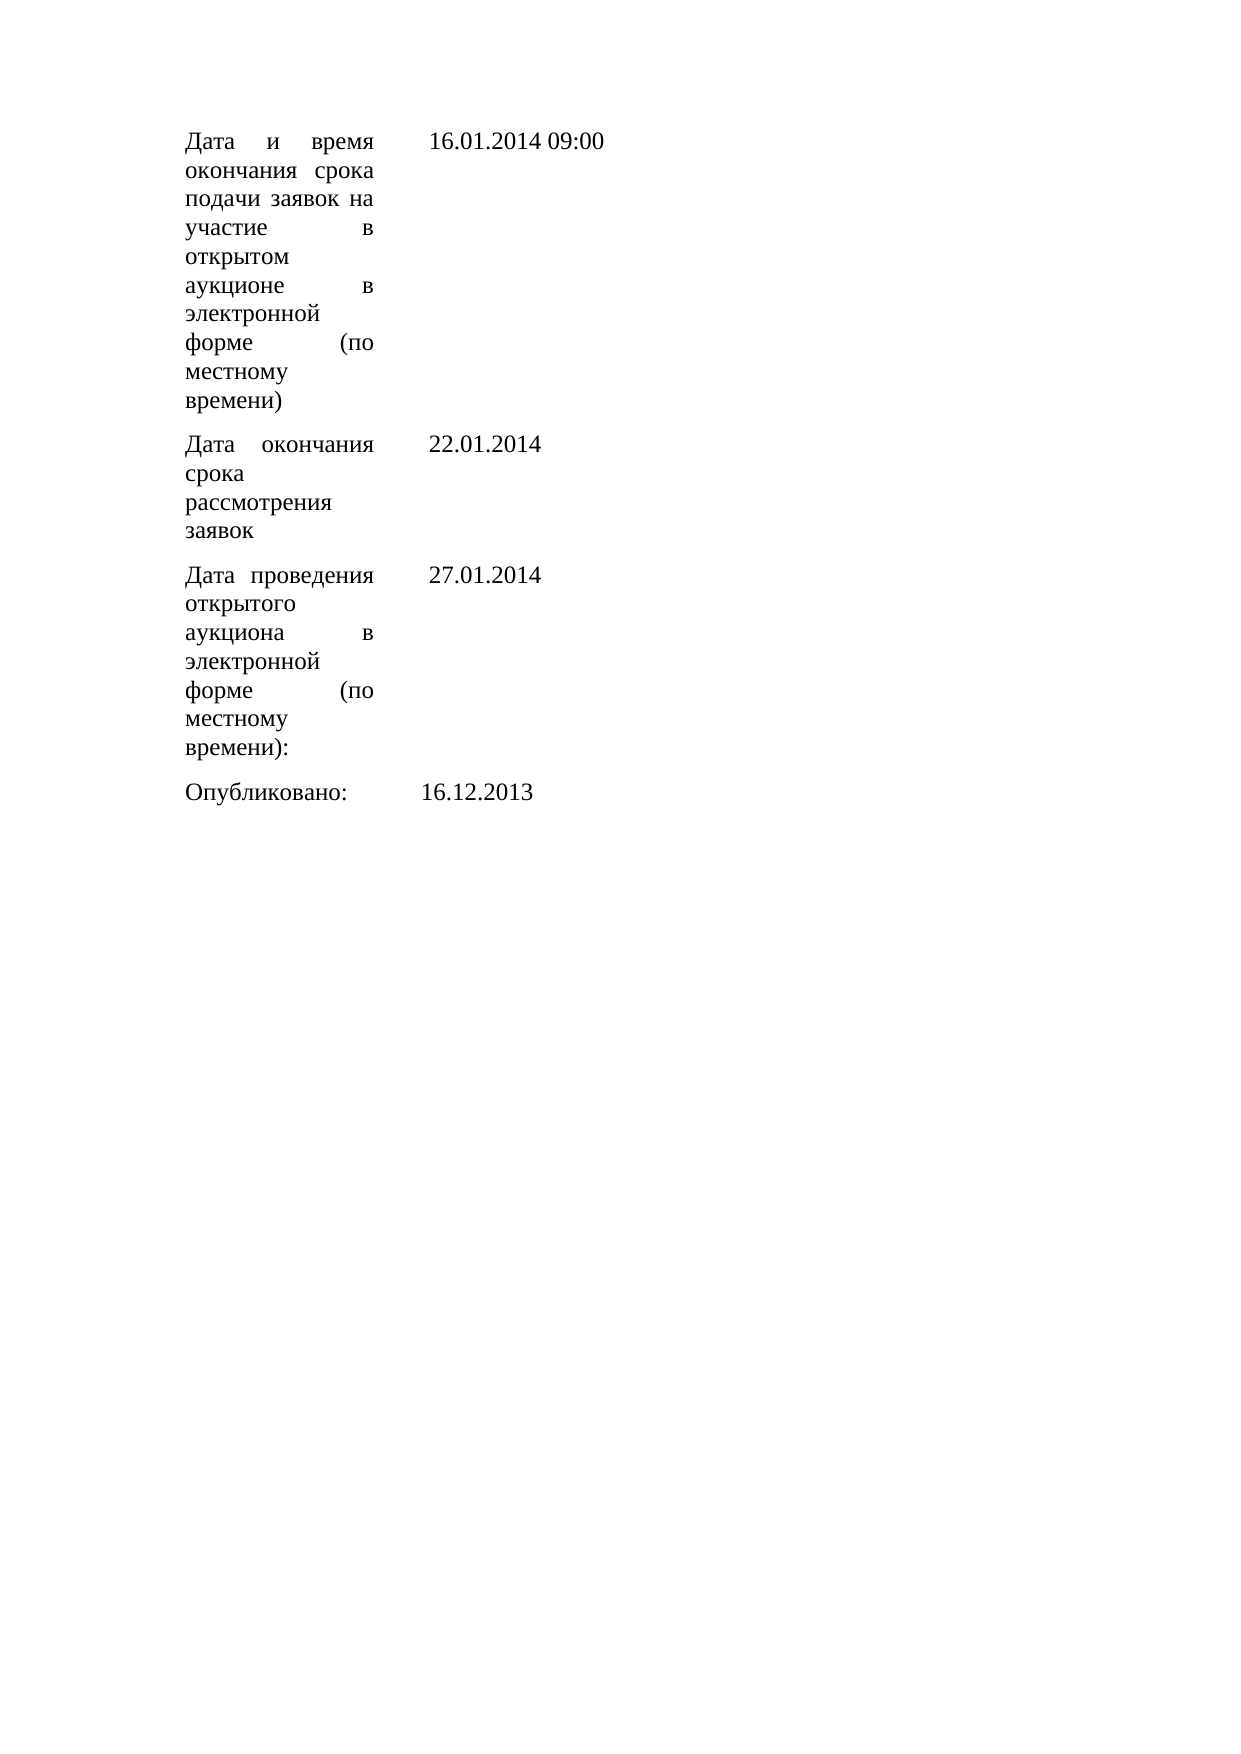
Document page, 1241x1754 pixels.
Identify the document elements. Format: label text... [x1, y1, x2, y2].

table_cell Дата проведения открытого аукциона в электронной форме (по местному времени): [177, 552, 421, 769]
table_cell 27.01.2014 [421, 552, 1152, 769]
table_header 16.12.2013 [421, 769, 1152, 813]
table_cell 22.01.2014 [421, 421, 1152, 552]
table_header Опубликовано: [177, 769, 421, 813]
table_cell Дата окончания срока рассмотрения заявок [177, 421, 421, 552]
table_header Дата и время окончания срока подачи заявок на участие в открытом аукционе в электронной форме (по местному времени) [177, 118, 421, 421]
table_header 16.01.2014 09:00 [421, 118, 1152, 421]
